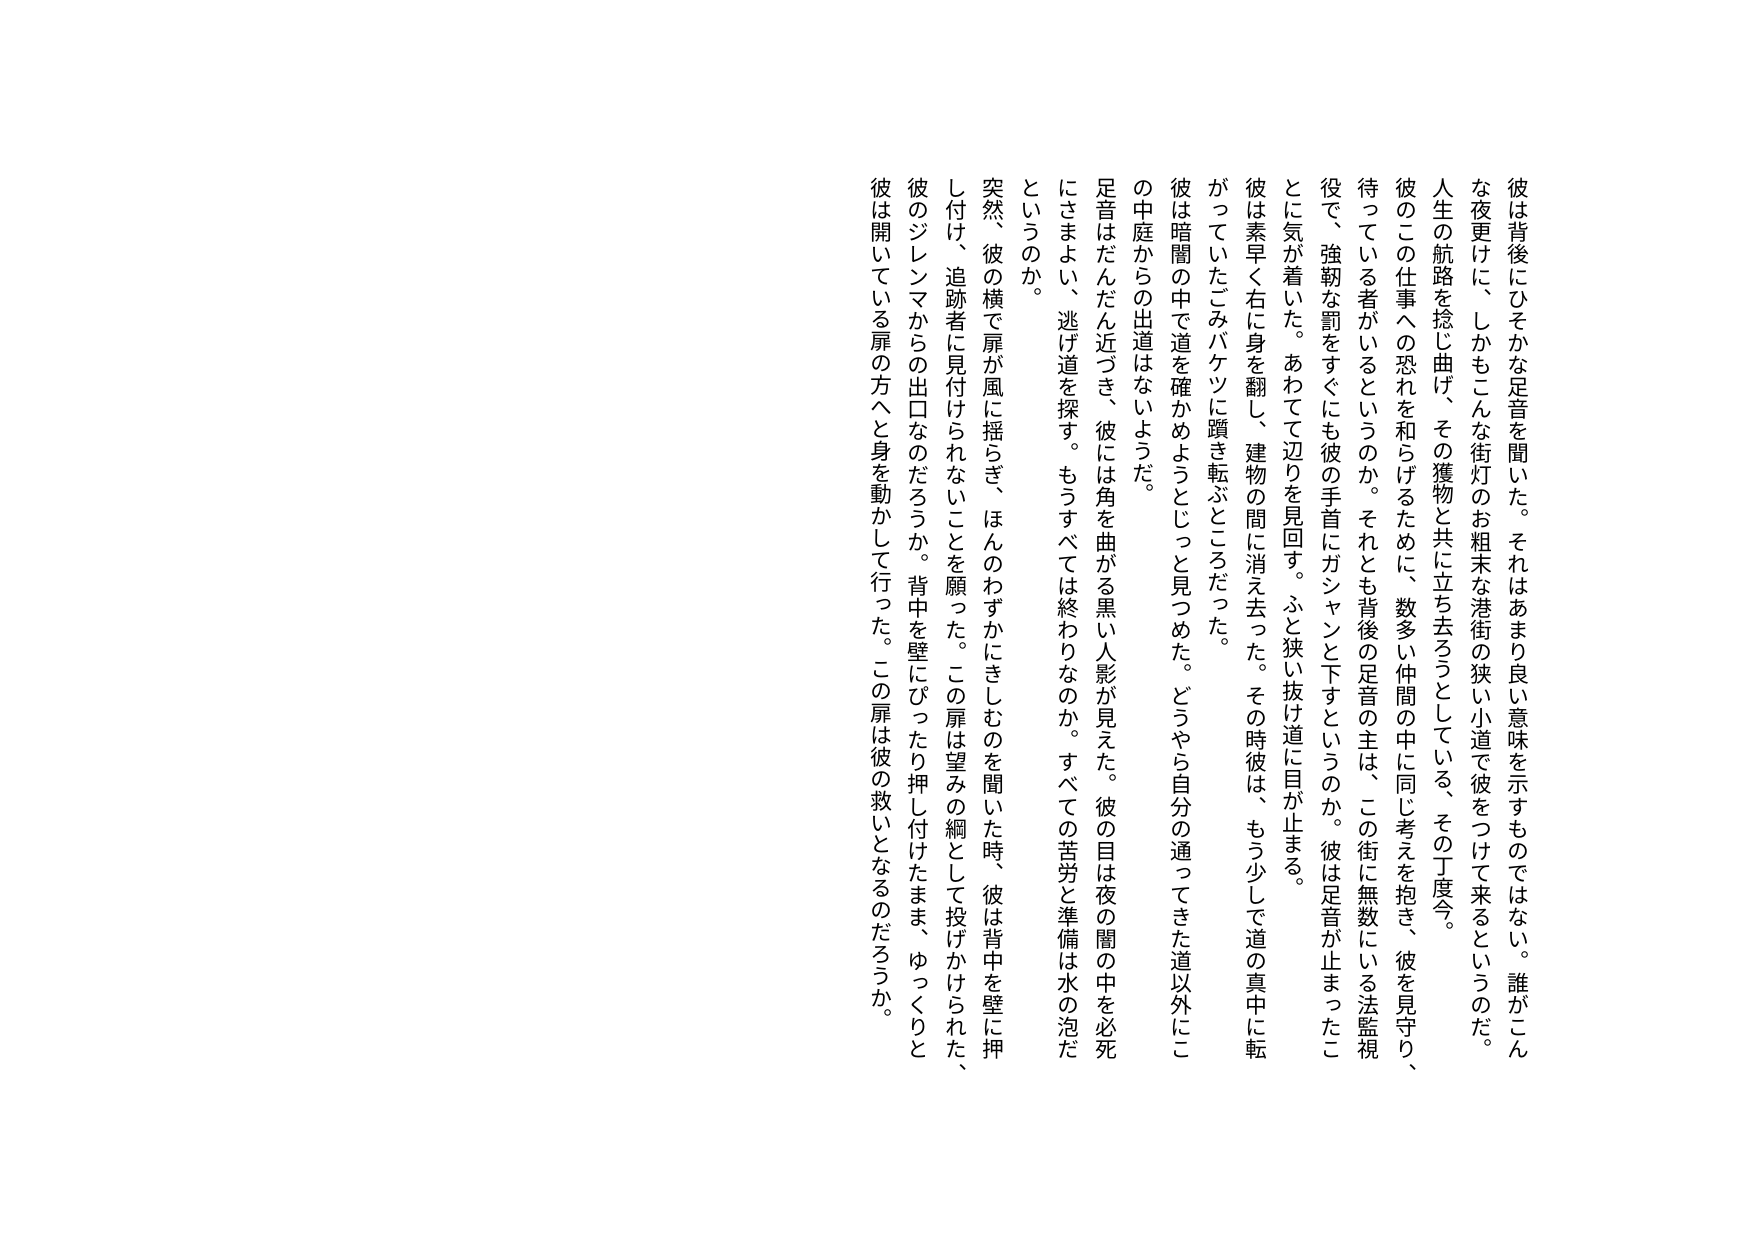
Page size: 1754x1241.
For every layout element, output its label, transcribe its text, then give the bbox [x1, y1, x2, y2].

text 彼は暗闇の中で道を確かめようとじっと見つめた。どうやら自分の通ってきた道以外にこの中庭からの出道はないようだ。 [1125, 177, 1200, 1063]
text 足音はだんだん近づき、彼には角を曲がる黒い人影が見えた。彼の目は夜の闇の中を必死にさまよい、逃げ道を探す。もうすべては終わりなのか。すべての苦労と準備は水の泡だというのか。 [1012, 177, 1125, 1063]
text 彼は背後にひそかな足音を聞いた。それはあまり良い意味を示すものではない。誰がこんな夜更けに、しかもこんな街灯のお粗末な港街の狭い小道で彼をつけて来るというのだ。人生の航路を捻じ曲げ、その獲物と共に立ち去ろうとしている、その丁度今。 [1425, 177, 1537, 1063]
text 彼は素早く右に身を翻し、建物の間に消え去った。その時彼は、もう少しで道の真中に転がっていたごみバケツに躓き転ぶところだった。 [1200, 177, 1275, 1063]
text 突然、彼の横で扉が風に揺らぎ、ほんのわずかにきしむのを聞いた時、彼は背中を壁に押し付け、追跡者に見付けられないことを願った。この扉は望みの綱として投げかけられた、彼のジレンマからの出口なのだろうか。背中を壁にぴったり押し付けたまま、ゆっくりと彼は開いている扉の方へと身を動かして行った。この扉は彼の救いとなるのだろうか。 [862, 177, 1012, 1063]
text 彼のこの仕事への恐れを和らげるために、数多い仲間の中に同じ考えを抱き、彼を見守り、待っている者がいるというのか。それとも背後の足音の主は、この街に無数にいる法監視役で、強靭な罰をすぐにも彼の手首にガシャンと下すというのか。彼は足音が止まったことに気が着いた。あわてて辺りを見回す。ふと狭い抜け道に目が止まる。 [1275, 177, 1425, 1063]
